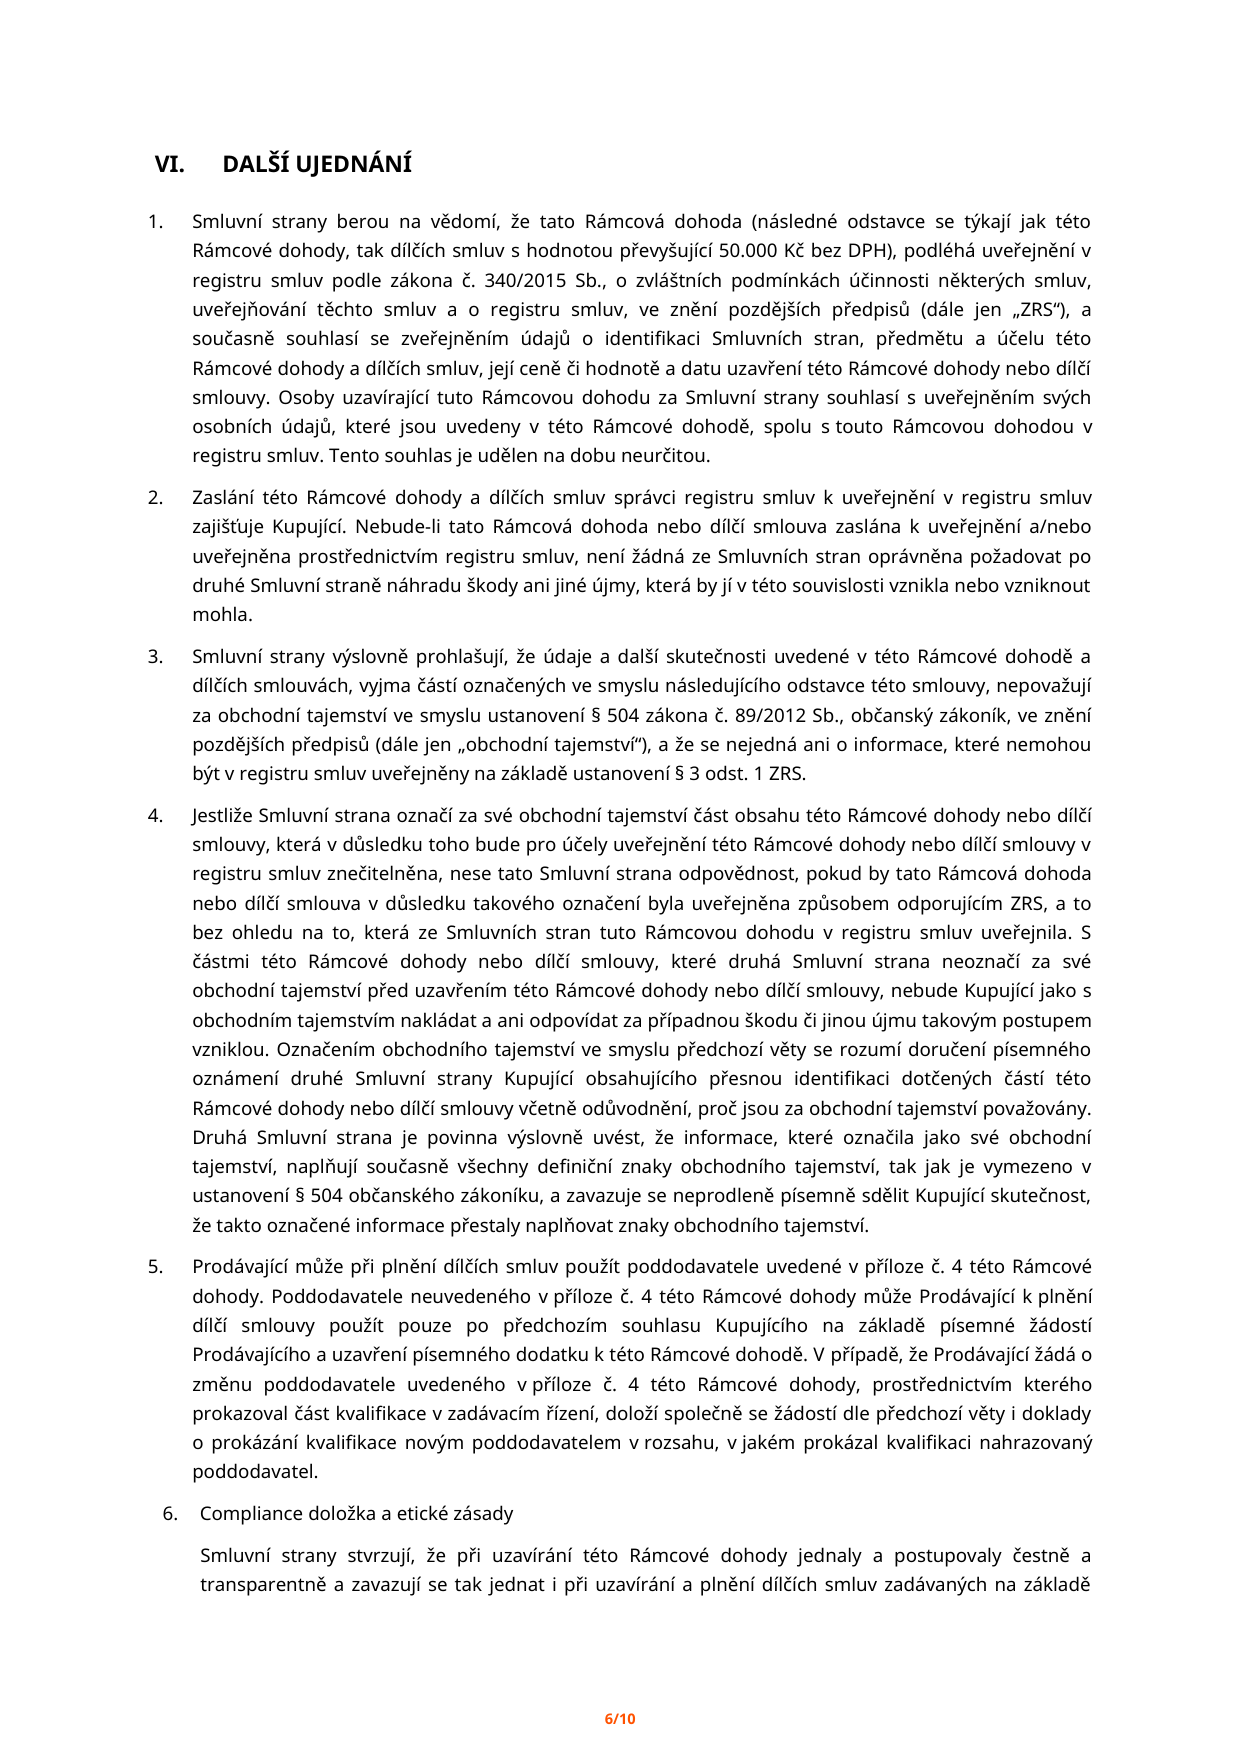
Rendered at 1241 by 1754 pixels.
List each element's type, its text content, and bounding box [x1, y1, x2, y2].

list Smluvní strany výslovně prohlašují, že údaje a další skutečnosti uvedené v této Rámcové dohodě a dílčích smlouvách, vyjma částí označených ve smyslu následujícího odstavce této smlouvy, nepovažují za obchodní tajemství ve smyslu ustanovení § 504 zákona č. 89/2012 Sb., občanský zákoník, ve znění pozdějších předpisů (dále jen „obchodní tajemství“), a že se nejedná ani o informace, které nemohou být v registru smluv uveřejněny na základě ustanovení § 3 odst. 1 ZRS. [148, 643, 1093, 786]
list Compliance doložka a etické zásady [162, 1500, 1093, 1526]
list Prodávající může při plnění dílčích smluv použít poddodavatele uvedené v příloze č. 4 této Rámcové dohody. Poddodavatele neuvedeného v příloze č. 4 této Rámcové dohody může Prodávající k plnění dílčí smlouvy použít pouze po předchozím souhlasu Kupujícího na základě písemné žádostí Prodávajícího a uzavření písemného dodatku k této Rámcové dohodě. V případě, že Prodávající žádá o změnu poddodavatele uvedeného v příloze č. 4 této Rámcové dohody, prostřednictvím kterého prokazoval část kvalifikace v zadávacím řízení, doloží společně se žádostí dle předchozí věty i doklady o prokázání kvalifikace novým poddodavatelem v rozsahu, v jakém prokázal kvalifikaci nahrazovaný poddodavatel. [148, 1254, 1093, 1484]
list DALŠÍ UJEDNÁNÍ [185, 148, 1093, 179]
list Zaslání této Rámcové dohody a dílčích smluv správci registru smluv k uveřejnění v registru smluv zajišťuje Kupující. Nebude-li tato Rámcová dohoda nebo dílčí smlouva zaslána k uveřejnění a/nebo uveřejněna prostřednictvím registru smluv, není žádná ze Smluvních stran oprávněna požadovat po druhé Smluvní straně náhradu škody ani jiné újmy, která by jí v této souvislosti vznikla nebo vzniknout mohla. [148, 484, 1093, 627]
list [200, 1542, 1093, 1597]
list Jestliže Smluvní strana označí za své obchodní tajemství část obsahu této Rámcové dohody nebo dílčí smlouvy, která v důsledku toho bude pro účely uveřejnění této Rámcové dohody nebo dílčí smlouvy v registru smluv znečitelněna, nese tato Smluvní strana odpovědnost, pokud by tato Rámcová dohoda nebo dílčí smlouva v důsledku takového označení byla uveřejněna způsobem odporujícím ZRS, a to bez ohledu na to, která ze Smluvních stran tuto Rámcovou dohodu v registru smluv uveřejnila. S částmi této Rámcové dohody nebo dílčí smlouvy, které druhá Smluvní strana neoznačí za své obchodní tajemství před uzavřením této Rámcové dohody nebo dílčí smlouvy, nebude Kupující jako s obchodním tajemstvím nakládat a ani odpovídat za případnou škodu či jinou újmu takovým postupem vzniklou. Označením obchodního tajemství ve smyslu předchozí věty se rozumí doručení písemného oznámení druhé Smluvní strany Kupující obsahujícího přesnou identifikaci dotčených částí této Rámcové dohody nebo dílčí smlouvy včetně odůvodnění, proč jsou za obchodní tajemství považovány. Druhá Smluvní strana je povinna výslovně uvést, že informace, které označila jako své obchodní tajemství, naplňují současně všechny definiční znaky obchodního tajemství, tak jak je vymezeno v ustanovení § 504 občanského zákoníku, a zavazuje se neprodleně písemně sdělit Kupující skutečnost, že takto označené informace přestaly naplňovat znaky obchodního tajemství. [148, 802, 1093, 1237]
list Smluvní strany berou na vědomí, že tato Rámcová dohoda (následné odstavce se týkají jak této Rámcové dohody, tak dílčích smluv s hodnotou převyšující 50.000 Kč bez DPH), podléhá uveřejnění v registru smluv podle zákona č. 340/2015 Sb., o zvláštních podmínkách účinnosti některých smluv, uveřejňování těchto smluv a o registru smluv, ve znění pozdějších předpisů (dále jen „ZRS“), a současně souhlasí se zveřejněním údajů o identifikaci Smluvních stran, předmětu a účelu této Rámcové dohody a dílčích smluv, její ceně či hodnotě a datu uzavření této Rámcové dohody nebo dílčí smlouvy. Osoby uzavírající tuto Rámcovou dohodu za Smluvní strany souhlasí s uveřejněním svých osobních údajů, které jsou uvedeny v této Rámcové dohodě, spolu s touto Rámcovou dohodou v registru smluv. Tento souhlas je udělen na dobu neurčitou. [148, 208, 1093, 468]
